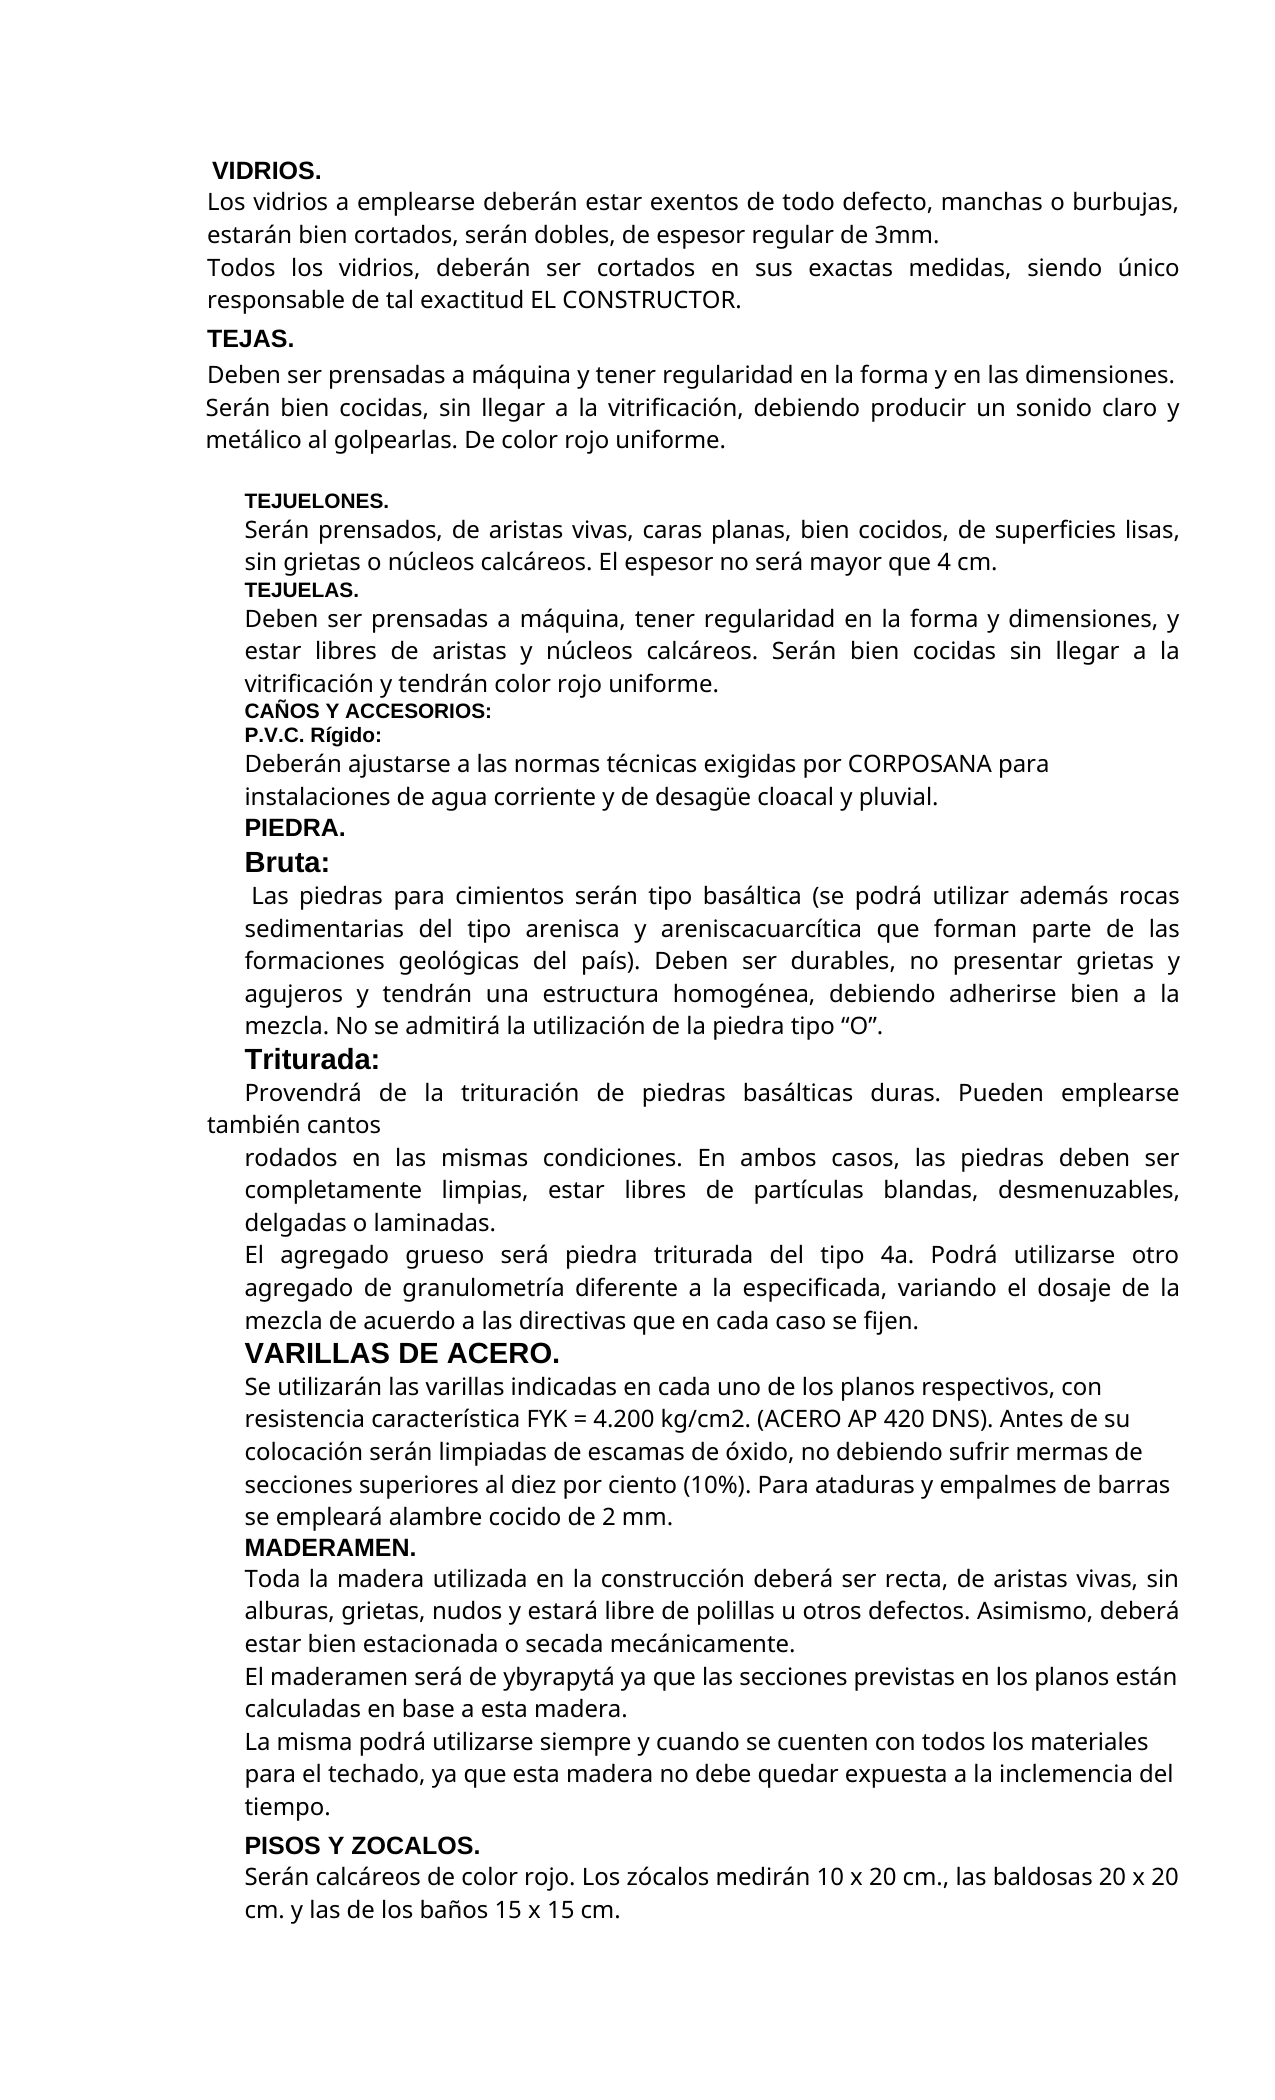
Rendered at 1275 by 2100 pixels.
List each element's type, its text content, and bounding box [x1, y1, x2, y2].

text Deben ser prensadas a máquina y tener regularidad en la forma y en las dimensiones. [177, 353, 1181, 391]
list PIEDRA. [244, 812, 1181, 841]
text El agregado grueso será piedra triturada del tipo 4a. Podrá utilizarse otro agregado de granulometría diferente a la especificada, variando el dosaje de la mezcla de acuerdo a las directivas que en cada caso se fijen. [244, 1238, 1181, 1336]
list Se utilizarán las varillas indicadas en cada uno de los planos respectivos, con resistencia característica FYK = 4.200 kg/cm2. (ACERO AP 420 DNS). Antes de su colocación serán limpiadas de escamas de óxido, no debiendo sufrir mermas de secciones superiores al diez por ciento (10%). Para ataduras y empalmes de barras se empleará alambre cocido de 2 mm. [244, 1370, 1181, 1533]
list VARILLAS DE ACERO. [244, 1336, 1181, 1370]
list MADERAMEN. [244, 1533, 1181, 1561]
text Bruta: [207, 841, 1181, 879]
text Serán bien cocidas, sin llegar a la vitrificación, debiendo producir un sonido claro y metálico al golpearlas. De color rojo uniforme. [205, 391, 1181, 456]
text Deben ser prensadas a máquina, tener regularidad en la forma y dimensiones, y estar libres de aristas y núcleos calcáreos. Serán bien cocidas sin llegar a la vitrificación y tendrán color rojo uniforme. [244, 602, 1181, 699]
text PISOS Y ZOCALOS. [207, 1822, 1181, 1860]
text VIDRIOS. [177, 148, 1181, 185]
text Todos los vidrios, deberán ser cortados en sus exactas medidas, siendo único responsable de tal exactitud EL CONSTRUCTOR. [207, 250, 1181, 316]
list TEJUELAS. [244, 578, 1181, 602]
list El maderamen será de ybyrapytá ya que las secciones previstas en los planos están calculadas en base a esta madera. [244, 1659, 1181, 1724]
text rodados en las mismas condiciones. En ambos casos, las piedras deben ser completamente limpias, estar libres de partículas blandas, desmenuzables, delgadas o laminadas. [244, 1141, 1181, 1238]
text Los vidrios a emplearse deberán estar exentos de todo defecto, manchas o burbujas, estarán bien cortados, serán dobles, de espesor regular de 3mm. [207, 185, 1181, 250]
text TEJAS. [207, 316, 1181, 353]
list Serán calcáreos de color rojo. Los zócalos medirán 10 x 20 cm., las baldosas 20 x 20 cm. y las de los baños 15 x 15 cm. [244, 1860, 1181, 1925]
list Deberán ajustarse a las normas técnicas exigidas por CORPOSANA para instalaciones de agua corriente y de desagüe cloacal y pluvial. [244, 747, 1181, 812]
list CAÑOS Y ACCESORIOS: [244, 699, 1181, 723]
list Triturada: [244, 1042, 1181, 1075]
list TEJUELONES. [244, 488, 1181, 512]
list La misma podrá utilizarse siempre y cuando se cuenten con todos los materiales para el techado, ya que esta madera no debe quedar expuesta a la inclemencia del tiempo. [244, 1724, 1181, 1822]
text Las piedras para cimientos serán tipo basáltica (se podrá utilizar además rocas sedimentarias del tipo arenisca y areniscacuarcítica que forman parte de las formaciones geológicas del país). Deben ser durables, no presentar grietas y agujeros y tendrán una estructura homogénea, debiendo adherirse bien a la mezcla. No se admitirá la utilización de la piedra tipo “O”. [244, 879, 1181, 1042]
list P.V.C. Rígido: [244, 723, 1181, 747]
text Toda la madera utilizada en la construcción deberá ser recta, de aristas vivas, sin alburas, grietas, nudos y estará libre de polillas u otros defectos. Asimismo, deberá estar bien estacionada o secada mecánicamente. [244, 1561, 1181, 1659]
text Provendrá de la trituración de piedras basálticas duras. Pueden emplearse también cantos [207, 1075, 1181, 1141]
text Serán prensados, de aristas vivas, caras planas, bien cocidos, de superficies lisas, sin grietas o núcleos calcáreos. El espesor no será mayor que 4 cm. [244, 512, 1181, 578]
